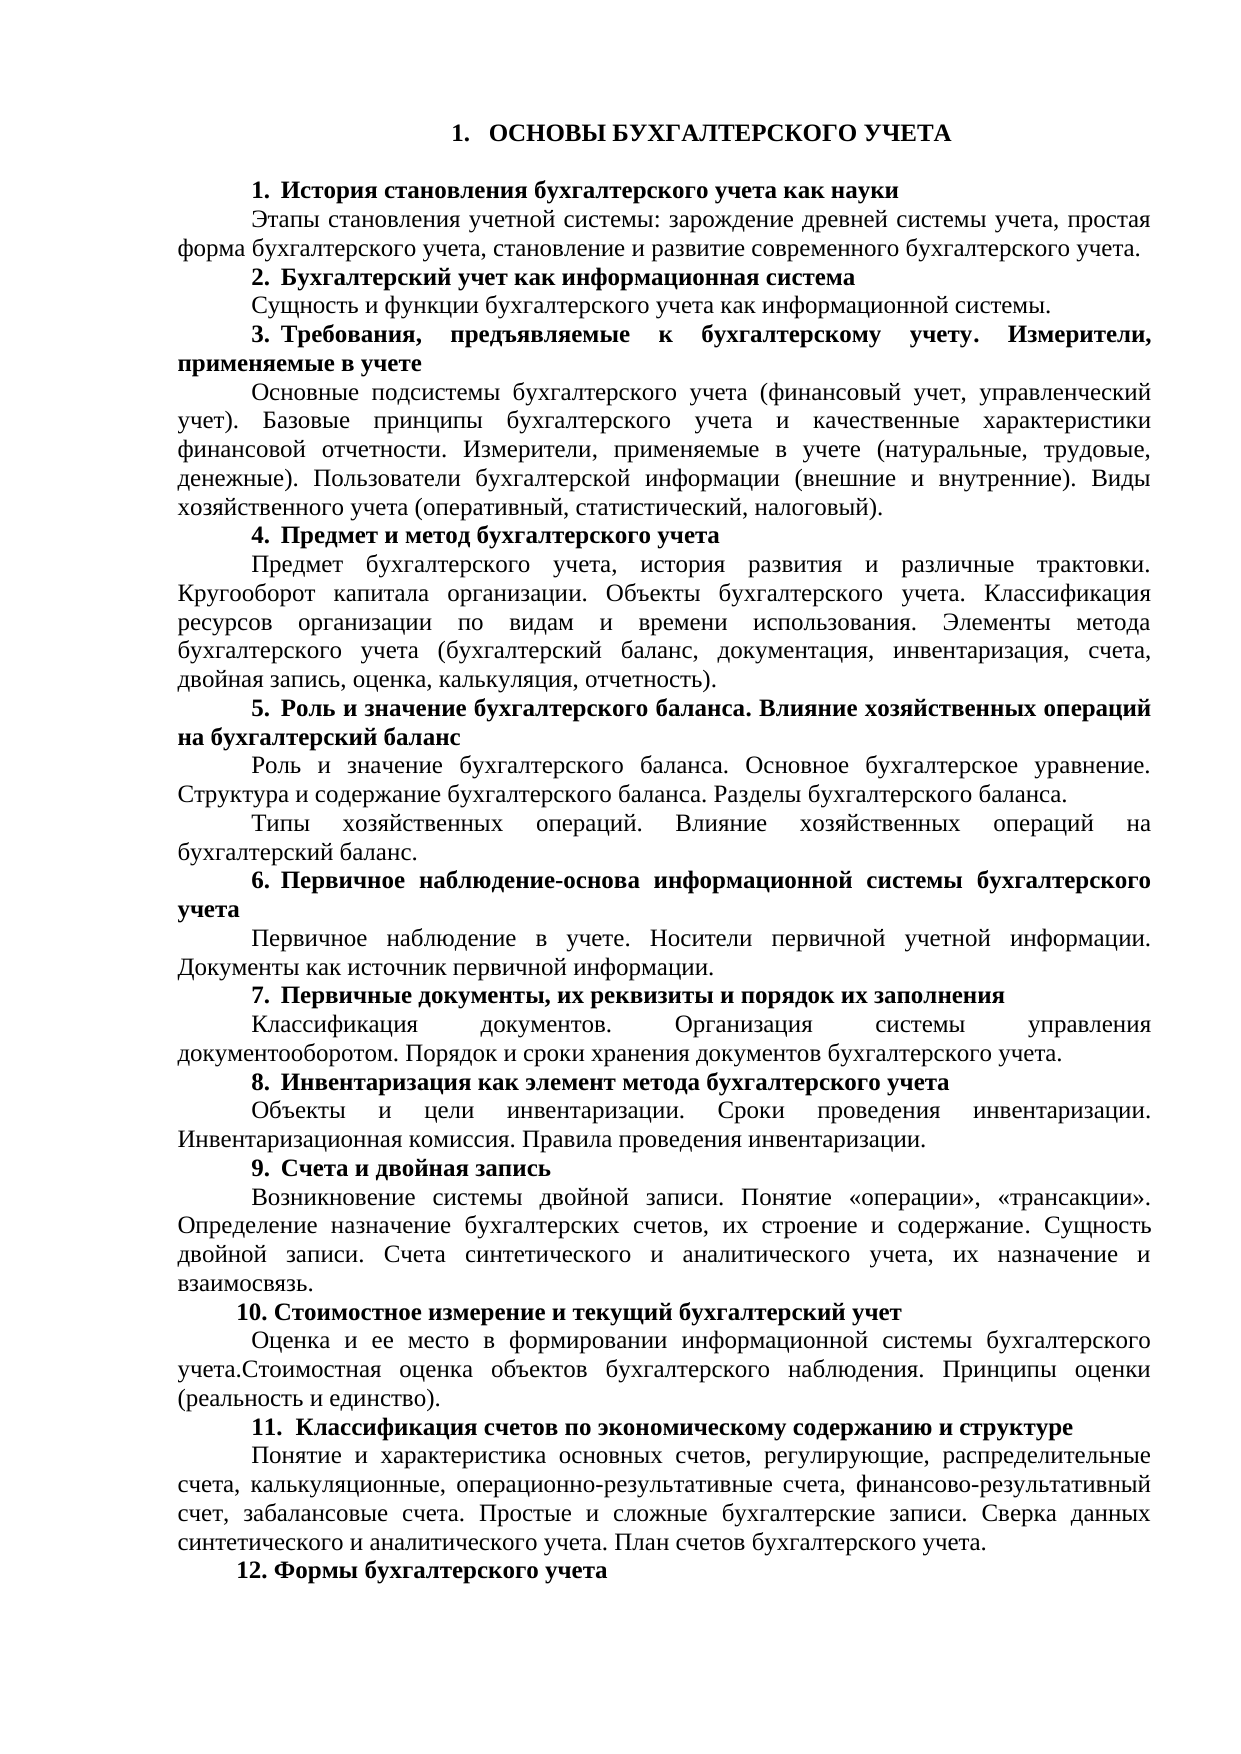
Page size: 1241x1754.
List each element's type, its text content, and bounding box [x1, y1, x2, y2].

text Объекты и цели инвентаризации. Сроки проведения инвентаризации. Инвентаризационная комиссия. Правила проведения инвентаризации. [177, 1096, 1152, 1153]
list Счета и двойная запись [177, 1153, 1152, 1182]
text Этапы становления учетной системы: зарождение древней системы учета, простая форма бухгалтерского учета, становление и развитие современного бухгалтерского учета. [177, 204, 1152, 262]
text Классификация документов. Организация системы управления документооборотом. Порядок и сроки хранения документов бухгалтерского учета. [177, 1009, 1152, 1067]
text Основные подсистемы бухгалтерского учета (финансовый учет, управленческий учет). Базовые принципы бухгалтерского учета и качественные характеристики финансовой отчетности. Измерители, применяемые в учете (натуральные, трудовые, денежные). Пользователи бухгалтерской информации (внешние и внутренние). Виды хозяйственного учета (оперативный, статистический, налоговый). [177, 377, 1152, 521]
text Сущность и функции бухгалтерского учета как информационной системы. [177, 291, 1152, 319]
text Понятие и характеристика основных счетов, регулирующие, распределительные счета, калькуляционные, операционно-результативные счета, финансово-результативный счет, забалансовые счета. Простые и сложные бухгалтерские записи. Сверка данных синтетического и аналитического учета. План счетов бухгалтерского учета. [177, 1441, 1152, 1556]
list Инвентаризация как элемент метода бухгалтерского учета [177, 1067, 1152, 1096]
text Первичное наблюдение в учете. Носители первичной учетной информации. Документы как источник первичной информации. [177, 923, 1152, 981]
list Первичное наблюдение-основа информационной системы бухгалтерского учета [177, 866, 1152, 923]
text Оценка и ее место в формировании информационной системы бухгалтерского учета.Стоимостная оценка объектов бухгалтерского наблюдения. Принципы оценки (реальность и единство). [177, 1326, 1152, 1412]
list История становления бухгалтерского учета как науки [177, 176, 1152, 204]
list Предмет и метод бухгалтерского учета [177, 521, 1152, 549]
list Формы бухгалтерского учета [236, 1556, 1152, 1584]
list Стоимостное измерение и текущий бухгалтерский учет [236, 1297, 1152, 1326]
text Типы хозяйственных операций. Влияние хозяйственных операций на бухгалтерский баланс. [177, 808, 1152, 866]
list Требования, предъявляемые к бухгалтерскому учету. Измерители, применяемые в учете [177, 319, 1152, 377]
list ОСНОВЫ БУХГАЛТЕРСКОГО УЧЕТА [251, 118, 1152, 147]
list Классификация счетов по экономическому содержанию и структуре [177, 1412, 1152, 1441]
list Первичные документы, их реквизиты и порядок их заполнения [177, 981, 1152, 1009]
list Бухгалтерский учет как информационная система [177, 262, 1152, 291]
text Предмет бухгалтерского учета, история развития и различные трактовки. Кругооборот капитала организации. Объекты бухгалтерского учета. Классификация ресурсов организации по видам и времени использования. Элементы метода бухгалтерского учета (бухгалтерский баланс, документация, инвентаризация, счета, двойная запись, оценка, калькуляция, отчетность). [177, 549, 1152, 693]
list Роль и значение бухгалтерского баланса. Влияние хозяйственных операций на бухгалтерский баланс [177, 693, 1152, 751]
text Роль и значение бухгалтерского баланса. Основное бухгалтерское уравнение. Структура и содержание бухгалтерского баланса. Разделы бухгалтерского баланса. [177, 751, 1152, 808]
text Возникновение системы двойной записи. Понятие «операции», «трансакции». Определение назначение бухгалтерских счетов, их строение и содержание. Сущность двойной записи. Счета синтетического и аналитического учета, их назначение и взаимосвязь. [177, 1182, 1152, 1297]
